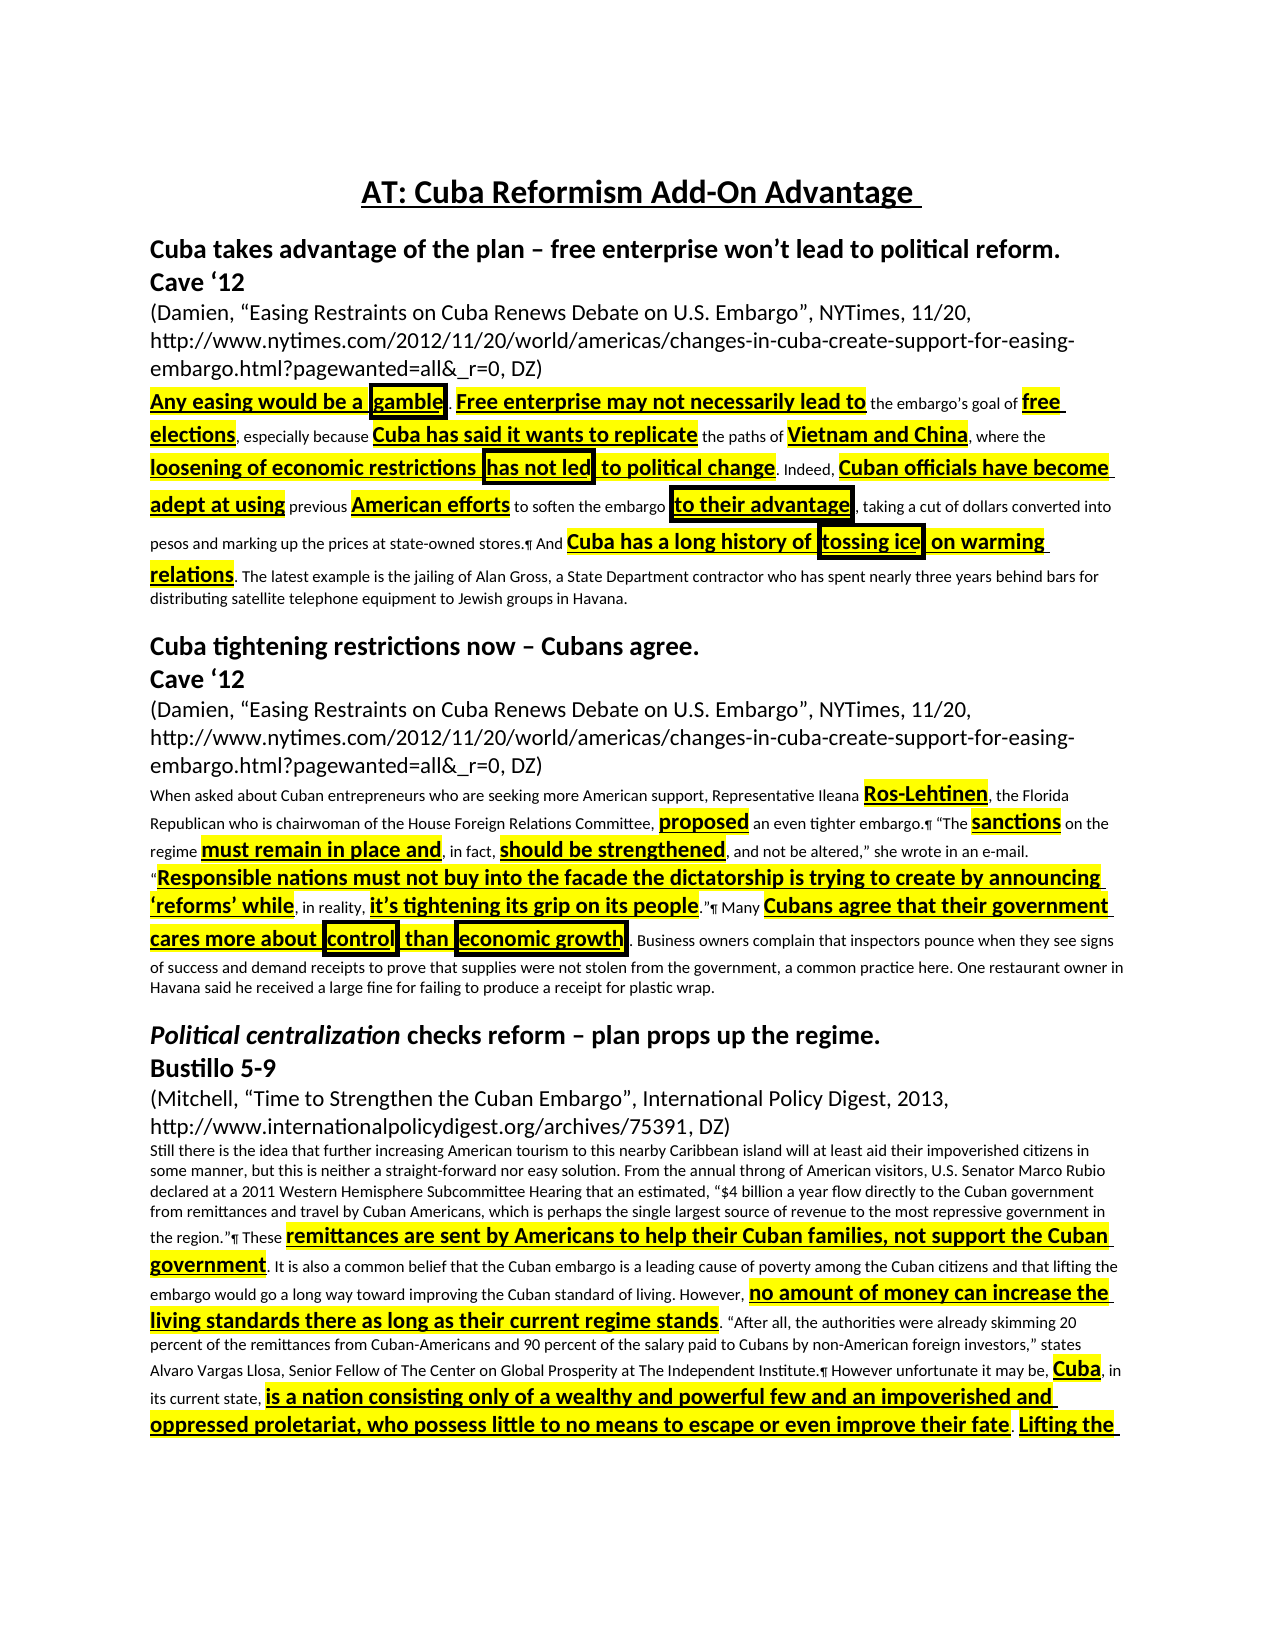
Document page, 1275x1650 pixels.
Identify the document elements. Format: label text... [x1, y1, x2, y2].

subtitle Cuba takes advantage of the plan – free enterprise won’t lead to political reform. [150, 232, 1125, 265]
subtitle Cuba tightening restrictions now – Cubans agree. [150, 629, 1125, 662]
subtitle AT: Cuba Reformism Add-On Advantage [150, 171, 1125, 212]
text Any easing would be a gamble. Free enterprise may not necessarily lead to the embargo’s goal of free elections, especially because Cuba has said it wants to replicate the paths of Vietnam and China, where the loosening of economic restrictions has not led to political change. Indeed, Cuban officials have become adept at using previous American efforts to soften the embargo to their advantage, taking a cut of dollars converted into pesos and marking up the prices at state-owned stores.¶ And Cuba has a long history of tossing ice on warming relations. The latest example is the jailing of Alan Gross, a State Department contractor who has spent nearly three years behind bars for distributing satellite telephone equipment to Jewish groups in Havana. [150, 382, 1125, 608]
text (Damien, “Easing Restraints on Cuba Renews Debate on U.S. Embargo”, NYTimes, 11/20, http://www.nytimes.com/2012/11/20/world/americas/changes-in-cuba-create-support-for-easing-embargo.html?pagewanted=all&_r=0, DZ) [150, 298, 1125, 382]
text Cave ‘12 [150, 662, 1125, 695]
text Cave ‘12 [150, 265, 1125, 298]
text Bustillo 5-9 [150, 1051, 1125, 1084]
text (Mitchell, “Time to Strengthen the Cuban Embargo”, International Policy Digest, 2013, http://www.internationalpolicydigest.org/archives/75391, DZ) [150, 1084, 1125, 1140]
text When asked about Cuban entrepreneurs who are seeking more American support, Representative Ileana Ros-Lehtinen, the Florida Republican who is chairwoman of the House Foreign Relations Committee, proposed an even tighter embargo.¶ “The sanctions on the regime must remain in place and, in fact, should be strengthened, and not be altered,” she wrote in an e-mail. “Responsible nations must not buy into the facade the dictatorship is trying to create by announcing ‘reforms’ while, in reality, it’s tightening its grip on its people.”¶ Many Cubans agree that their government cares more about control than economic growth. Business owners complain that inspectors pounce when they see signs of success and demand receipts to prove that supplies were not stolen from the government, a common practice here. One restaurant owner in Havana said he received a large fine for failing to produce a receipt for plastic wrap. [150, 779, 1125, 997]
text (Damien, “Easing Restraints on Cuba Renews Debate on U.S. Embargo”, NYTimes, 11/20, http://www.nytimes.com/2012/11/20/world/americas/changes-in-cuba-create-support-for-easing-embargo.html?pagewanted=all&_r=0, DZ) [150, 695, 1125, 779]
subtitle Political centralization checks reform – plan props up the regime. [150, 1018, 1125, 1051]
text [150, 1140, 1125, 1438]
